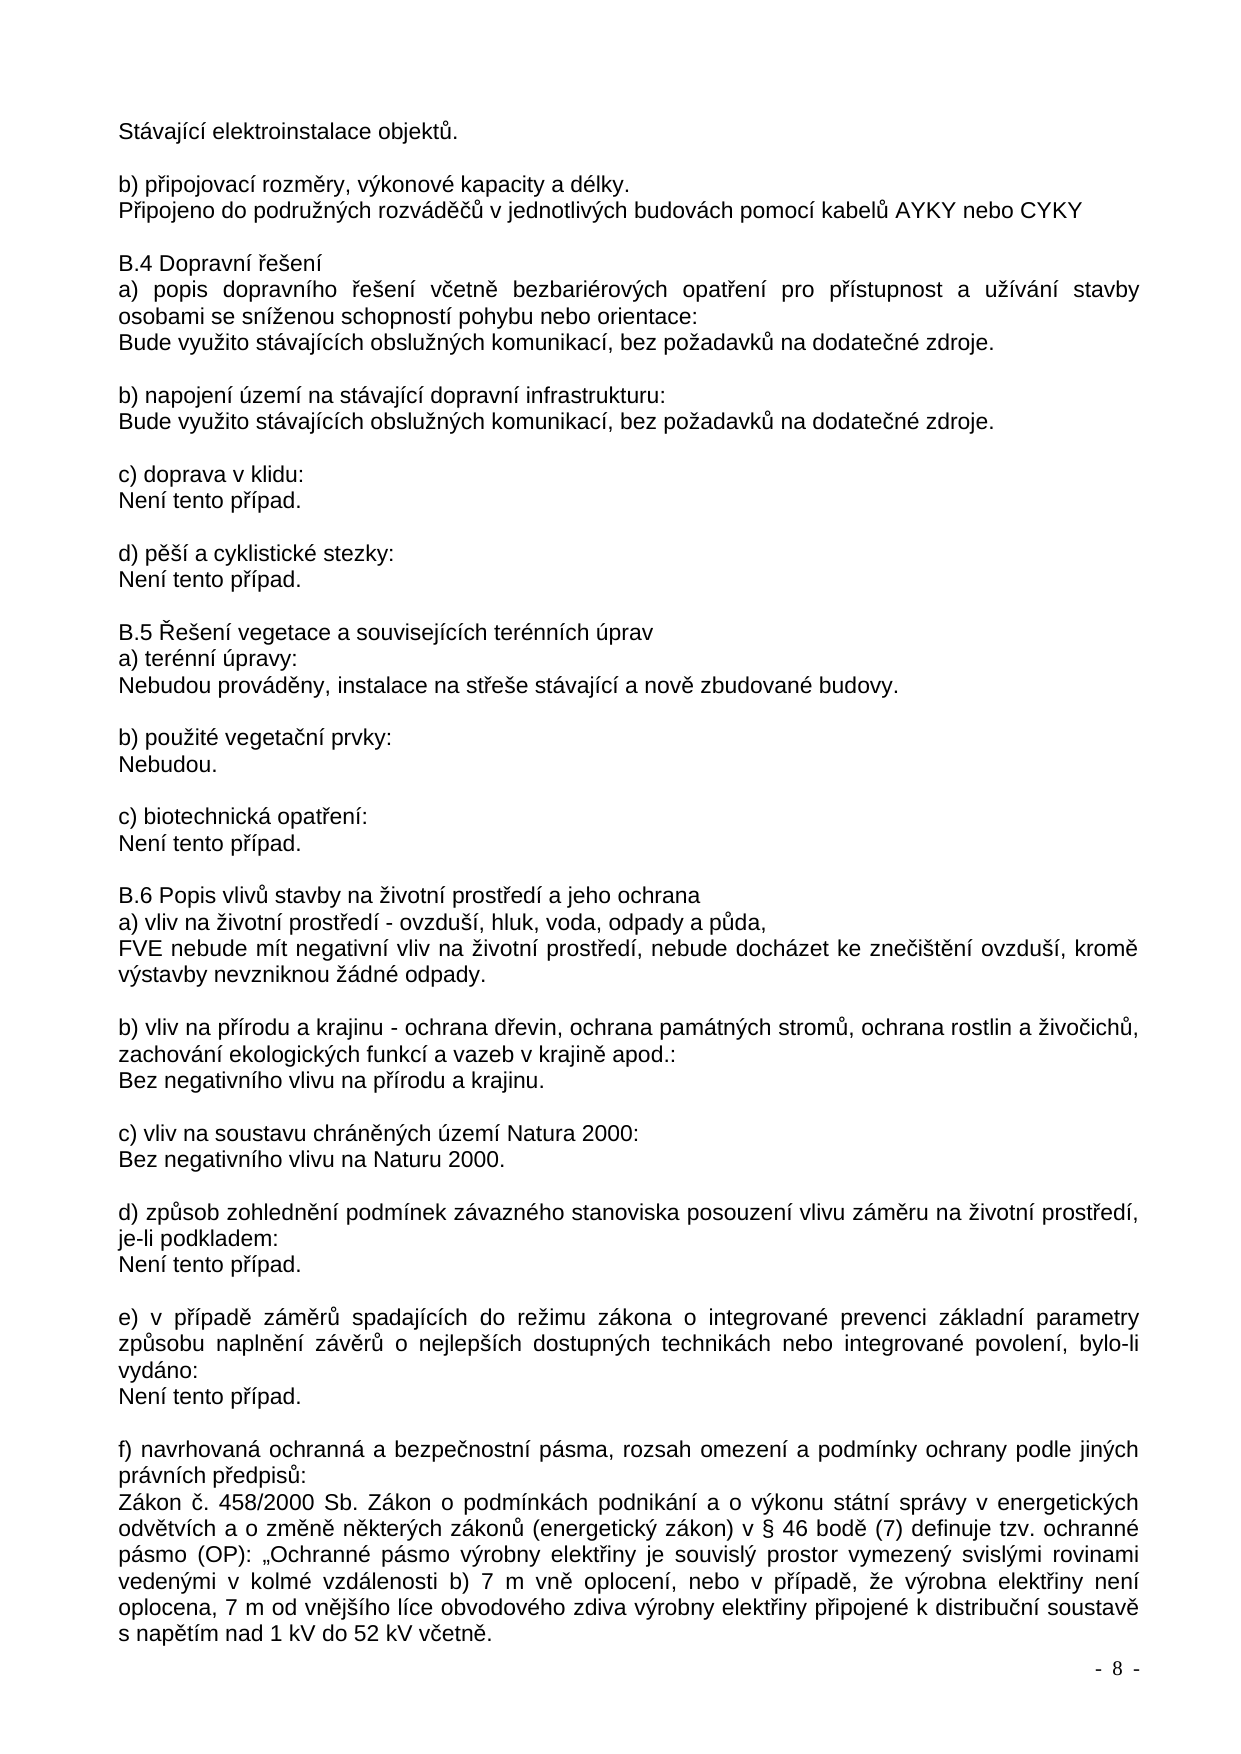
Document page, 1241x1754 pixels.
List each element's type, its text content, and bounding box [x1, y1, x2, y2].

text Připojeno do podružných rozváděčů v jednotlivých budovách pomocí kabelů AYKY nebo CYKY [118, 197, 1140, 223]
text d) pěší a cyklistické stezky: [118, 540, 1140, 566]
text Není tento případ. [118, 830, 1140, 856]
text e) v případě záměrů spadajících do režimu zákona o integrované prevenci základní parametry způsobu naplnění závěrů o nejlepších dostupných technikách nebo integrované povolení, bylo-li vydáno: [118, 1304, 1140, 1383]
text c) doprava v klidu: [118, 461, 1140, 487]
text Není tento případ. [118, 487, 1140, 513]
text Bude využito stávajících obslužných komunikací, bez požadavků na dodatečné zdroje. [118, 329, 1140, 355]
text b) připojovací rozměry, výkonové kapacity a délky. [118, 171, 1140, 197]
text Bez negativního vlivu na Naturu 2000. [118, 1146, 1140, 1172]
text Zákon č. 458/2000 Sb. Zákon o podmínkách podnikání a o výkonu státní správy v energetických odvětvích a o změně některých zákonů (energetický zákon) v § 46 bodě (7) definuje tzv. ochranné pásmo (OP): „Ochranné pásmo výrobny elektřiny je souvislý prostor vymezený svislými rovinami vedenými v kolmé vzdálenosti b) 7 m vně oplocení, nebo v případě, že výrobna elektřiny není oplocena, 7 m od vnějšího líce obvodového zdiva výrobny elektřiny připojené k distribuční soustavě s napětím nad 1 kV do 52 kV včetně. [118, 1488, 1140, 1647]
text Není tento případ. [118, 566, 1140, 592]
text d) způsob zohlednění podmínek závazného stanoviska posouzení vlivu záměru na životní prostředí, je-li podkladem: [118, 1199, 1140, 1251]
text a) popis dopravního řešení včetně bezbariérových opatření pro přístupnost a užívání stavby osobami se sníženou schopností pohybu nebo orientace: [118, 276, 1140, 329]
text Bude využito stávajících obslužných komunikací, bez požadavků na dodatečné zdroje. [118, 408, 1140, 434]
text c) vliv na soustavu chráněných území Natura 2000: [118, 1119, 1140, 1146]
text FVE nebude mít negativní vliv na životní prostředí, nebude docházet ke znečištění ovzduší, kromě výstavby nevzniknou žádné odpady. [118, 935, 1140, 988]
text b) použité vegetační prvky: [118, 724, 1140, 751]
text b) napojení území na stávající dopravní infrastrukturu: [118, 382, 1140, 408]
text b) vliv na přírodu a krajinu - ochrana dřevin, ochrana památných stromů, ochrana rostlin a živočichů, zachování ekologických funkcí a vazeb v krajině apod.: [118, 1014, 1140, 1067]
text Není tento případ. [118, 1383, 1140, 1409]
text Není tento případ. [118, 1251, 1140, 1278]
text c) biotechnická opatření: [118, 803, 1140, 830]
text a) vliv na životní prostředí - ovzduší, hluk, voda, odpady a půda, [118, 909, 1140, 935]
text B.6 Popis vlivů stavby na životní prostředí a jeho ochrana [118, 882, 1140, 909]
text a) terénní úpravy: [118, 645, 1140, 672]
text Bez negativního vlivu na přírodu a krajinu. [118, 1067, 1140, 1093]
text Nebudou prováděny, instalace na střeše stávající a nově zbudované budovy. [118, 672, 1140, 698]
text B.4 Dopravní řešení [118, 250, 1140, 276]
text f) navrhovaná ochranná a bezpečnostní pásma, rozsah omezení a podmínky ochrany podle jiných právních předpisů: [118, 1436, 1140, 1488]
text Stávající elektroinstalace objektů. [118, 118, 1140, 144]
text B.5 Řešení vegetace a souvisejících terénních úprav [118, 619, 1140, 645]
text Nebudou. [118, 751, 1140, 777]
